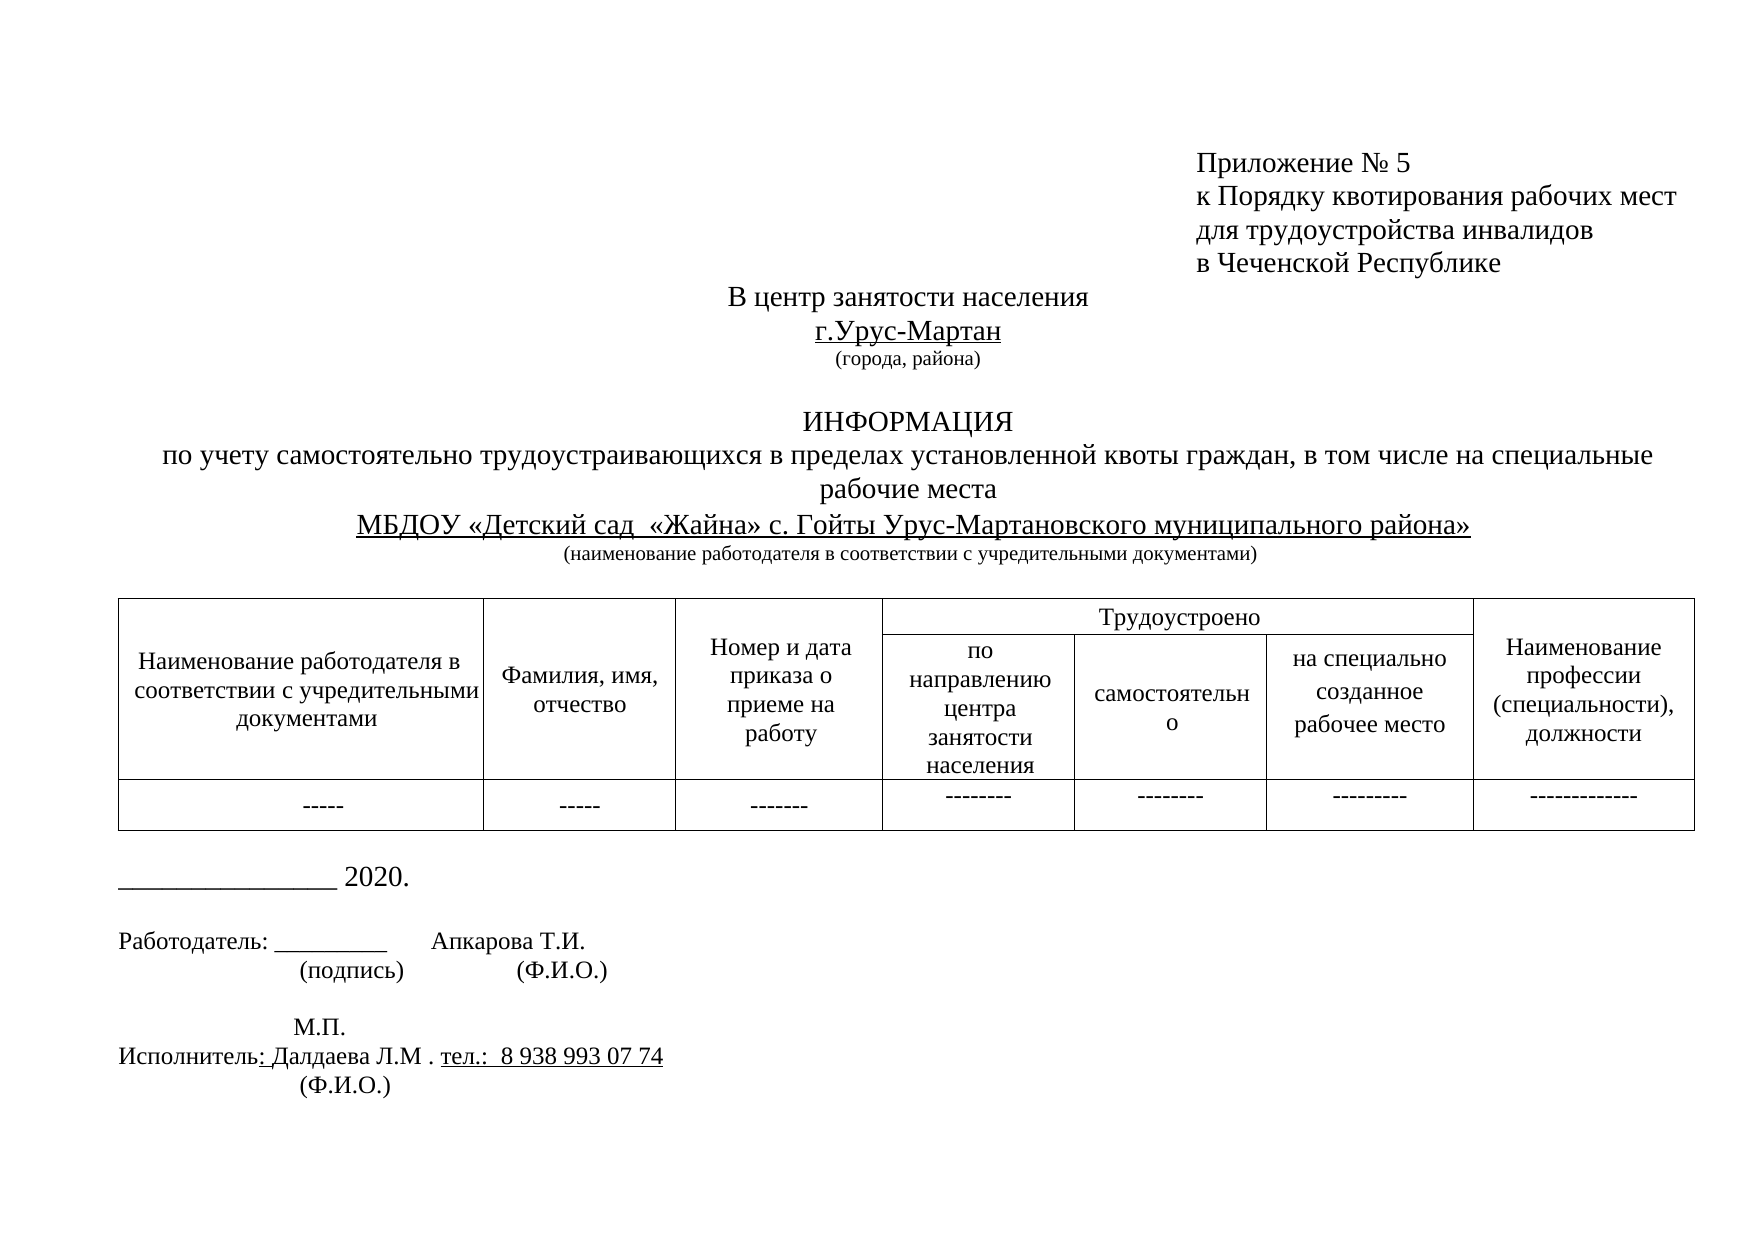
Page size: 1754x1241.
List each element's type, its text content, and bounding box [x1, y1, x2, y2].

text ИНФОРМАЦИЯ [118, 404, 1698, 437]
text в Чеченской Республике [1196, 246, 1698, 279]
text по учету самостоятельно трудоустраивающихся в пределах установленной квоты граждан, в том числе на специальные рабочие места [118, 437, 1698, 504]
text (Ф.И.О.) [118, 1070, 1698, 1098]
table_cell -------- [1075, 780, 1266, 830]
table_header Номер и дата приказа о приеме на работу [676, 599, 882, 779]
text (подпись) (Ф.И.О.) [118, 955, 1698, 983]
text (города, района) [118, 346, 1698, 370]
table_cell ----- [119, 780, 483, 830]
text Работодатель: _________ Апкарова Т.И. [118, 926, 1698, 955]
table_header Наименование работодателя в соответствии с учредительными документами [119, 599, 483, 779]
table_cell ------------- [1474, 780, 1694, 830]
table_cell на специально созданное рабочее место [1267, 635, 1473, 779]
table_cell ----- [484, 780, 675, 830]
table_cell --------- [1267, 780, 1473, 830]
text г.Урус-Мартан [118, 313, 1698, 346]
text к Порядку квотирования рабочих мест [1196, 178, 1698, 212]
table_cell ------- [676, 780, 882, 830]
text М.П. [118, 1012, 1698, 1041]
text В центр занятости населения [118, 279, 1698, 313]
table_cell самостоятельно [1075, 635, 1266, 779]
text МБДOУ «Детский сад «Жайна» с. Гойты Урус-Мартановского муниципального района» [118, 507, 1709, 540]
text для трудоустройства инвалидов [1196, 212, 1698, 246]
text _______________ 2020. [118, 859, 1698, 892]
text Исполнитель: Далдаева Л.М . тел.: 8 938 993 07 74 [118, 1041, 1698, 1070]
text (наименование работодателя в соответствии с учредительными документами) [118, 540, 1698, 564]
table_header Наименование профессии (специальности), должности [1474, 599, 1694, 779]
table_header Фамилия, имя, отчество [484, 599, 675, 779]
table_cell по направлению центра занятости населения [883, 635, 1074, 779]
table_cell -------- [883, 780, 1074, 830]
text Приложение № 5 [1196, 145, 1698, 178]
table_header Трудоустроено [883, 599, 1473, 634]
